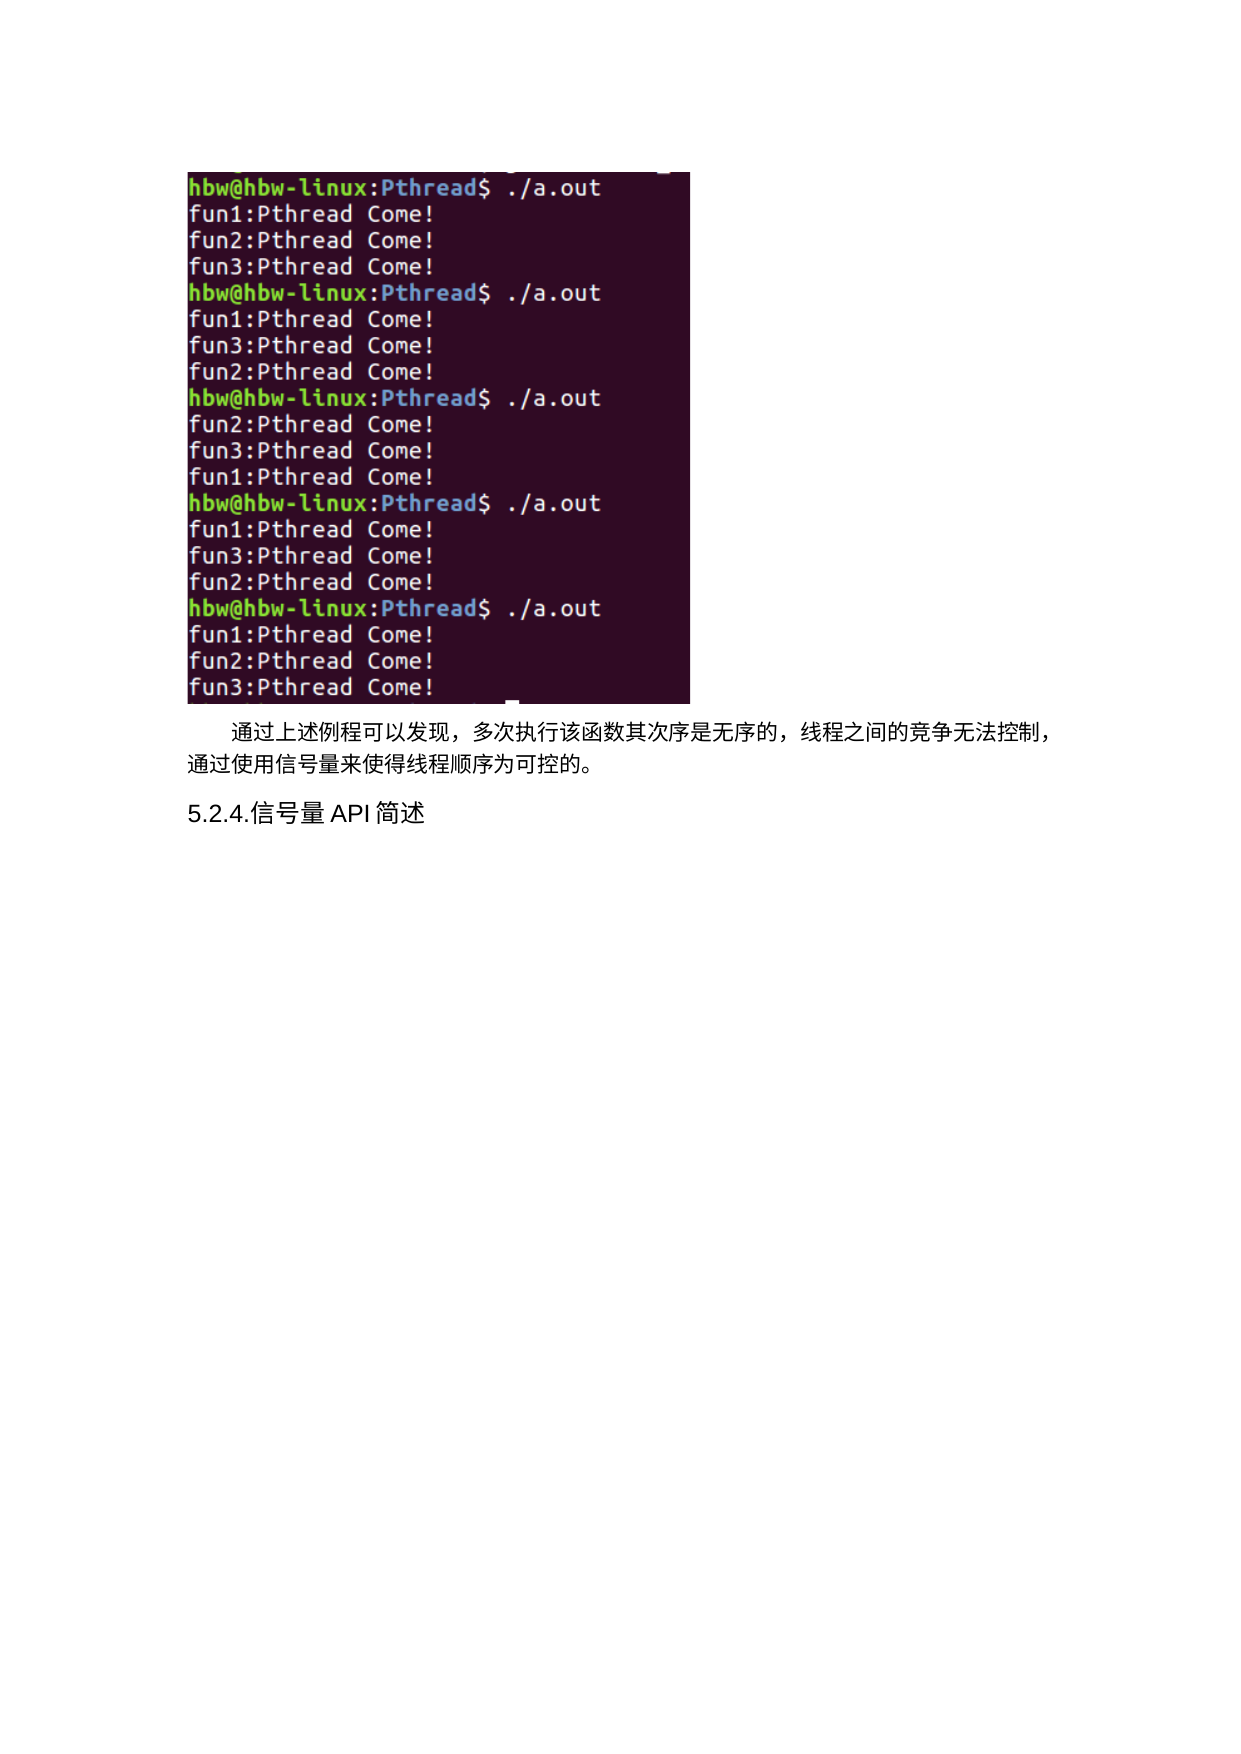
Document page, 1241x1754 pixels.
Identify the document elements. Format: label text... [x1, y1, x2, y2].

picture [187, 172, 690, 704]
text 通过上述例程可以发现，多次执行该函数其次序是无序的，线程之间的竞争无法控制，通过使用信号量来使得线程顺序为可控的。 [187, 714, 1053, 779]
list 5.2.4.信号量API简述 [187, 779, 1053, 844]
